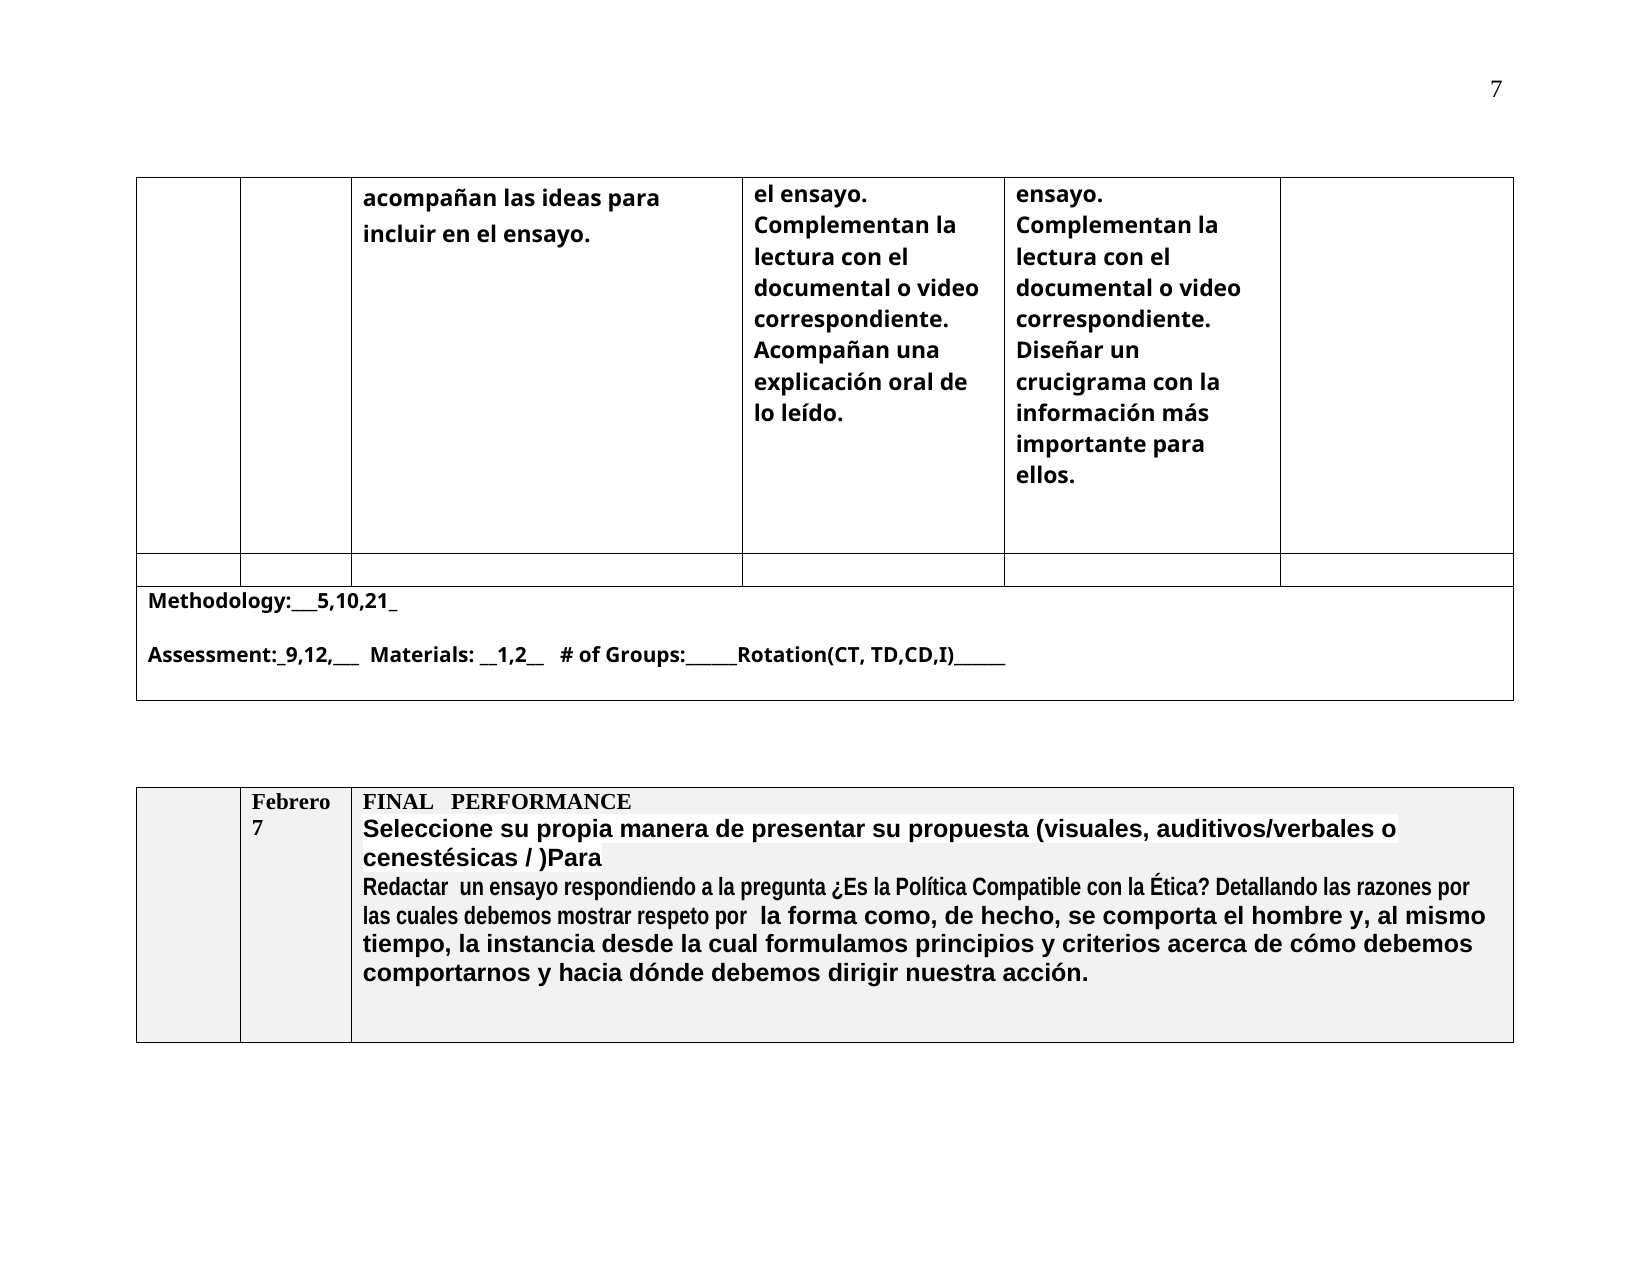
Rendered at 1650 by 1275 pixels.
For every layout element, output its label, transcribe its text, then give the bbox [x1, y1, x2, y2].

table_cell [743, 178, 1004, 553]
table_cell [1005, 178, 1280, 553]
table_cell [743, 554, 1004, 586]
table_cell Methodology:___5,10,21_ Assessment:_9,12,___ Materials: __1,2__ # of Groups:______Rotation(CT, TD,CD,I)______ [137, 587, 1513, 700]
table_cell [1005, 554, 1280, 586]
table_cell [137, 554, 240, 586]
table_cell [1281, 554, 1513, 586]
table_cell [352, 554, 742, 586]
table_header FINAL PERFORMANCE Seleccione su propia manera de presentar su propuesta (visuales, auditivos/verbales o cenestésicas / )Para Redactar un ensayo respondiendo a la pregunta ¿Es la Política Compatible con la Ética? Detallando las razones por las cuales debemos mostrar respeto por la forma como, de hecho, se comporta el hombre y, al mismo tiempo, la instancia desde la cual formulamos principios y criterios acerca de cómo debemos comportarnos y hacia dónde debemos dirigir nuestra acción. [352, 788, 1513, 1042]
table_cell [241, 178, 351, 553]
table_cell [241, 554, 351, 586]
table_cell [137, 178, 240, 553]
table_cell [352, 178, 742, 553]
table_header Febrero 7 [241, 788, 351, 1042]
table_header [137, 788, 240, 1042]
table_cell [1281, 178, 1513, 553]
